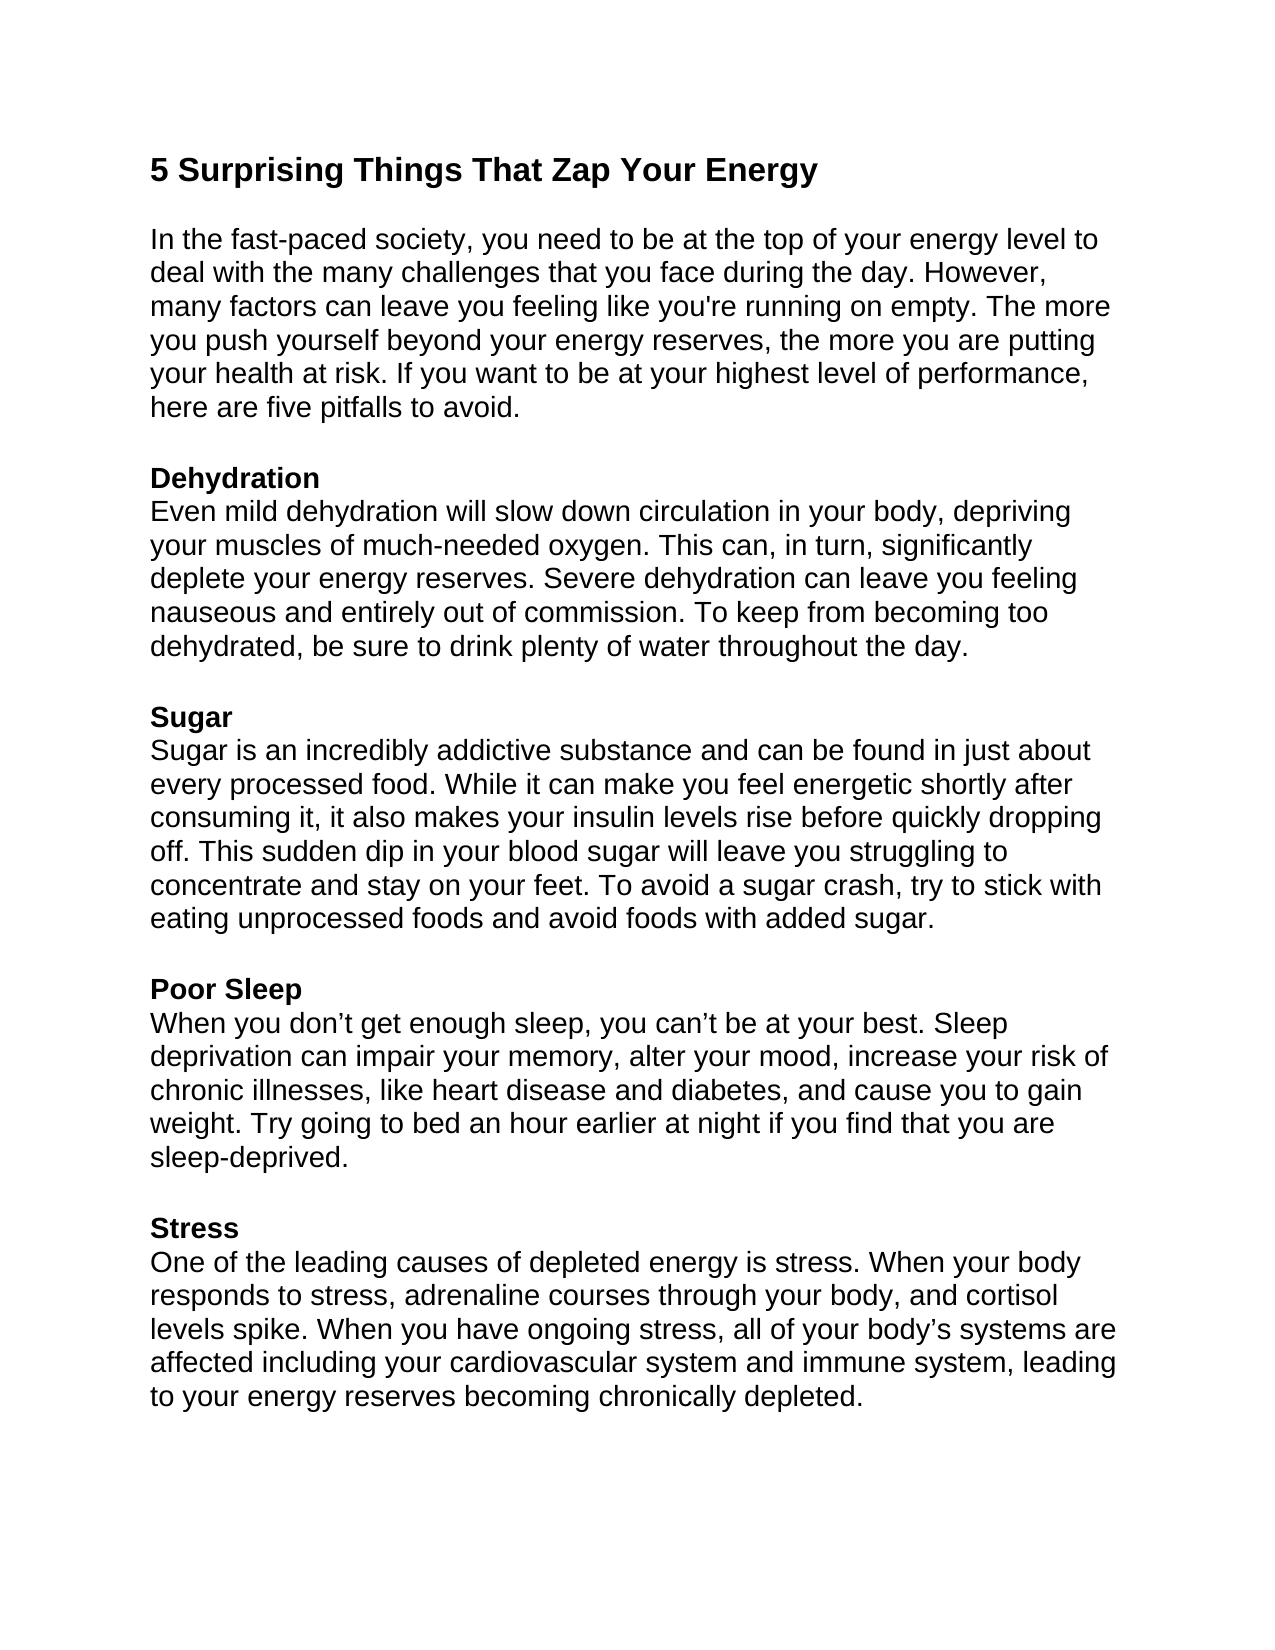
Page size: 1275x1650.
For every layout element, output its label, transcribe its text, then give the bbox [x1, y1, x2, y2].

subtitle Sugar [150, 700, 1125, 733]
text One of the leading causes of depleted energy is stress. When your body responds to stress, adrenaline courses through your body, and cortisol levels spike. When you have ongoing stress, all of your body’s systems are affected including your cardiovascular system and immune system, leading to your energy reserves becoming chronically depleted. [150, 1245, 1125, 1413]
text When you don’t get enough sleep, you can’t be at your best. Sleep deprivation can impair your memory, alter your mood, increase your risk of chronic illnesses, like heart disease and diabetes, and cause you to gain weight. Try going to bed an hour earlier at night if you find that you are sleep-deprived. [150, 1006, 1125, 1174]
subtitle Poor Sleep [150, 972, 1125, 1006]
text Sugar is an incredibly addictive substance and can be found in just about every processed food. While it can make you feel energetic shortly after consuming it, it also makes your insulin levels rise before quickly dropping off. This sudden dip in your blood sugar will leave you struggling to concentrate and stay on your feet. To avoid a sugar crash, try to stick with eating unprocessed foods and avoid foods with added sugar. [150, 733, 1125, 935]
subtitle Stress [150, 1211, 1125, 1245]
text In the fast-paced society, you need to be at the top of your energy level to deal with the many challenges that you face during the day. However, many factors can leave you feeling like you're running on empty. The more you push yourself beyond your energy reserves, the more you are putting your health at risk. If you want to be at your highest level of performance, here are five pitfalls to avoid. [150, 222, 1125, 423]
text Even mild dehydration will slow down circulation in your body, depriving your muscles of much-needed oxygen. This can, in turn, significantly deplete your energy reserves. Severe dehydration can leave you feeling nauseous and entirely out of commission. To keep from becoming too dehydrated, be sure to drink plenty of water throughout the day. [150, 494, 1125, 662]
subtitle Dehydration [150, 461, 1125, 494]
text 5 Surprising Things That Zap Your Energy [150, 150, 1125, 188]
